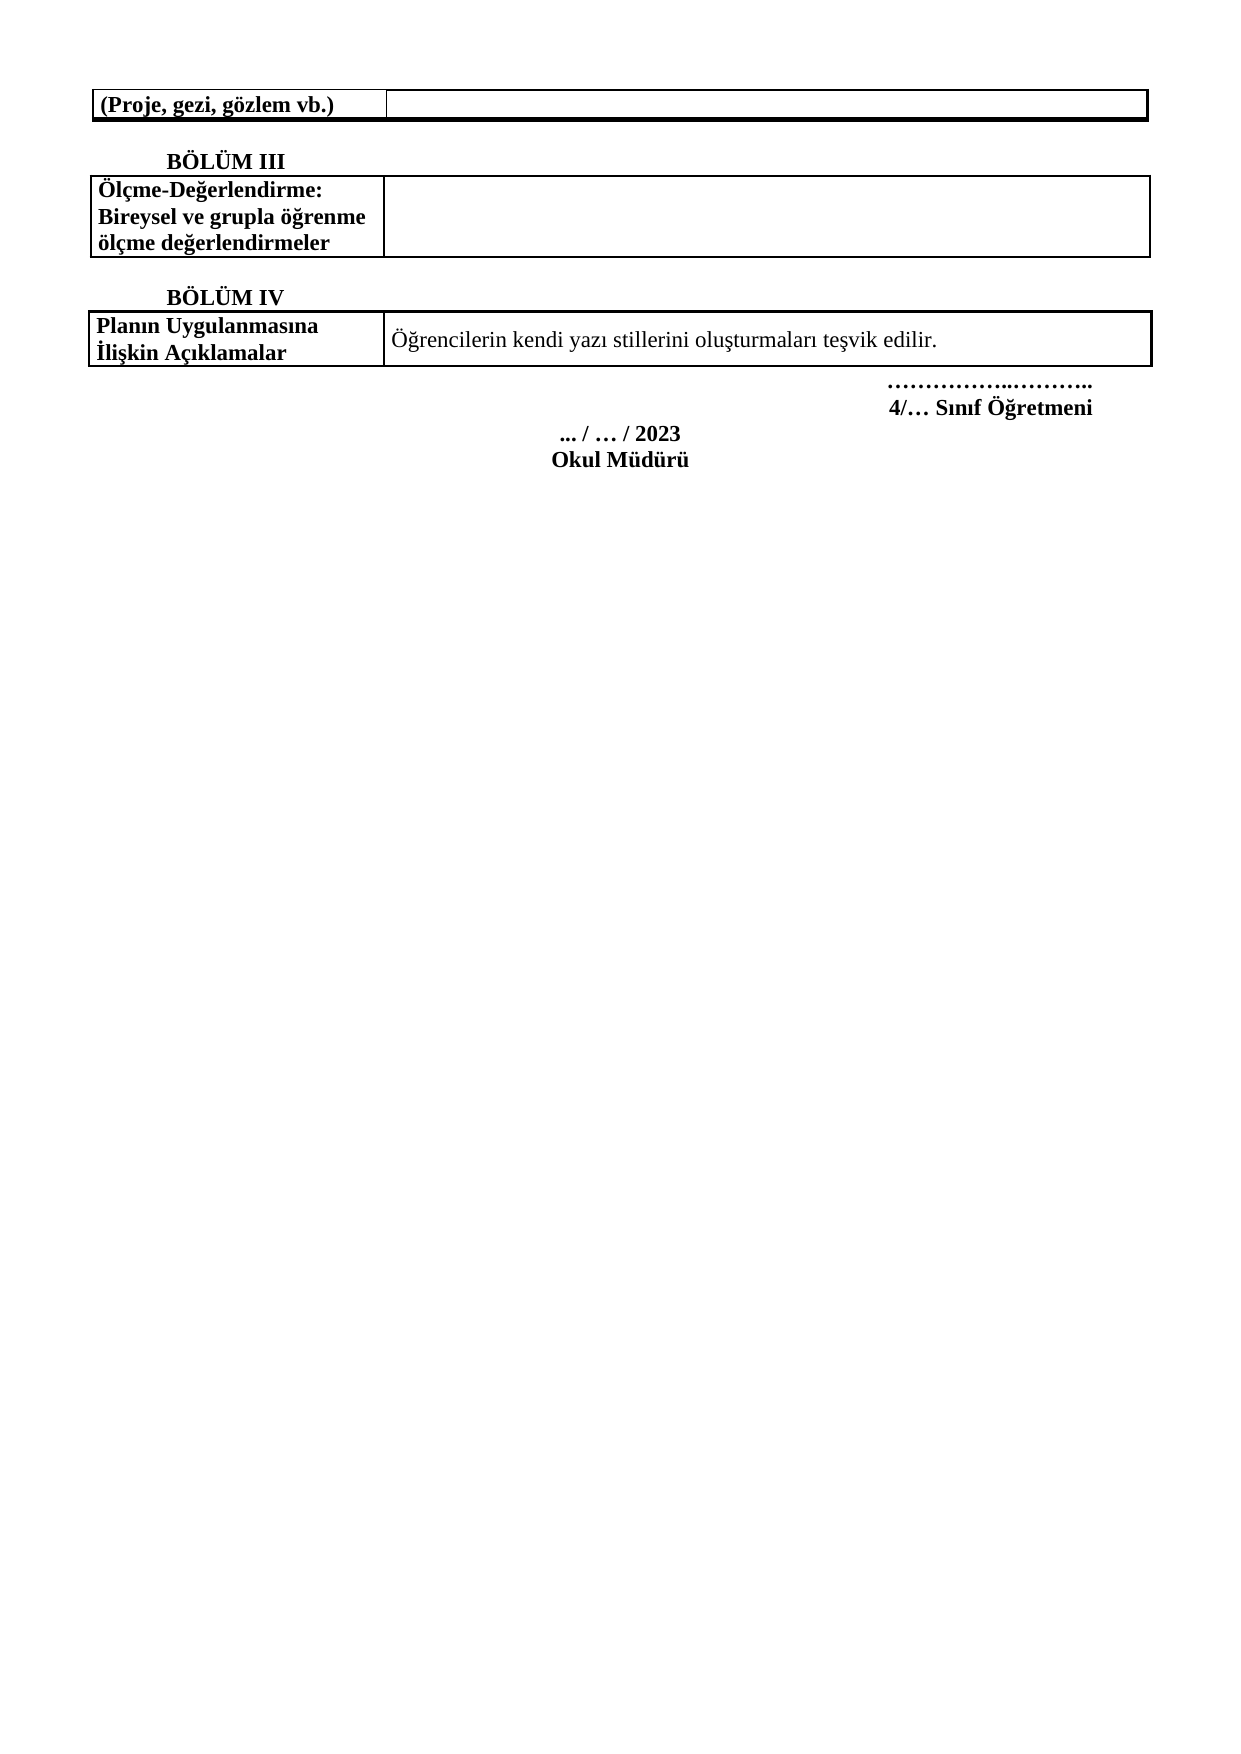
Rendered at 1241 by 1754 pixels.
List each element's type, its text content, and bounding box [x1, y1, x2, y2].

table_header Planın Uygulanmasına İlişkin Açıklamalar [90, 313, 383, 365]
table_cell [387, 91, 1146, 117]
text Okul Müdürü [148, 446, 1092, 473]
table_header [385, 177, 1149, 256]
subtitle BÖLÜM III [148, 148, 1092, 174]
table_header Ölçme-Değerlendirme: Bireysel ve grupla öğrenme ölçme değerlendirmeler [92, 177, 383, 256]
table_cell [94, 90, 386, 117]
table_header Öğrencilerin kendi yazı stillerini oluşturmaları teşvik edilir. [385, 313, 1150, 365]
subtitle BÖLÜM IV [148, 284, 1092, 310]
text ... / … / 2023 [148, 420, 1092, 446]
text 4/… Sınıf Öğretmeni [148, 394, 1092, 420]
text ……………..……….. [148, 367, 1092, 394]
